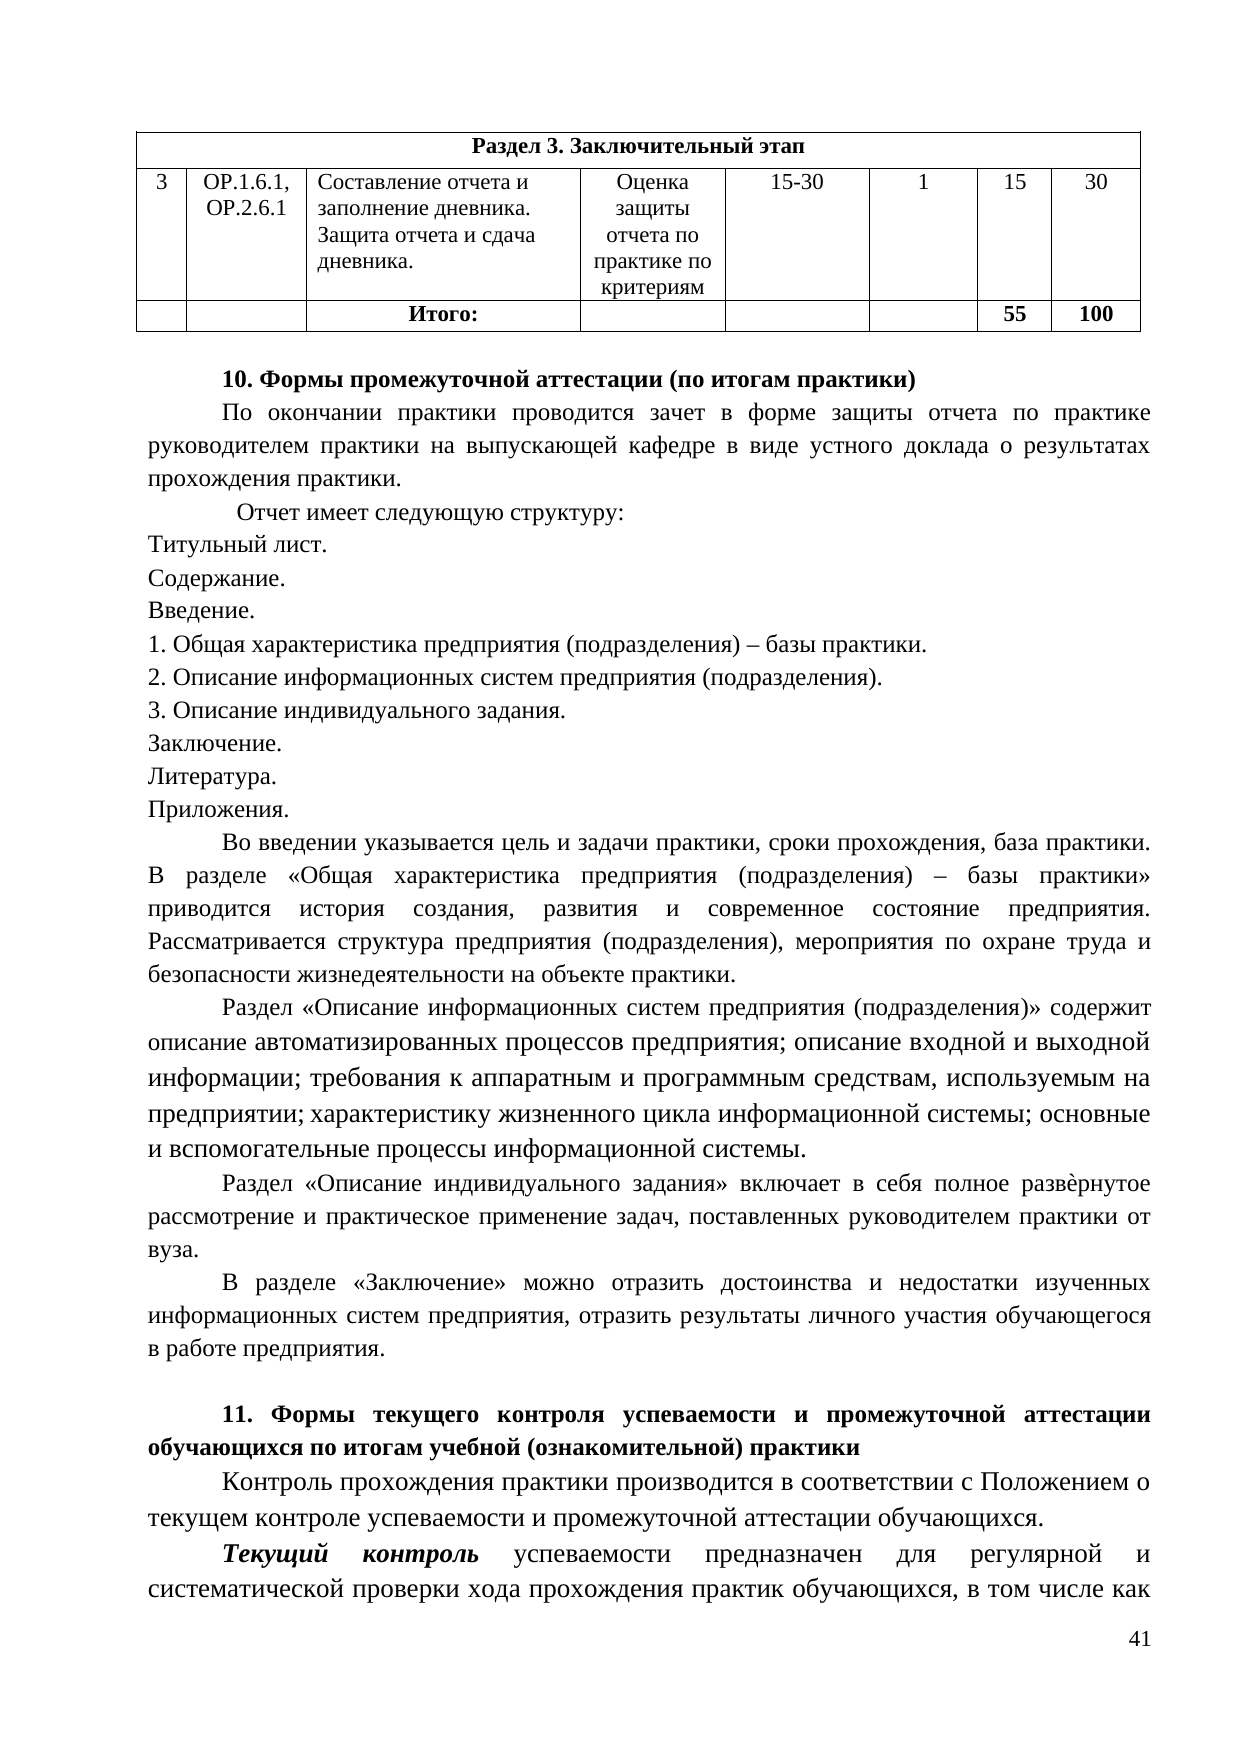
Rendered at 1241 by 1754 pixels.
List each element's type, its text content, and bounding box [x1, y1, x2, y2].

table_cell 3 [137, 169, 186, 300]
text Отчет имеет следующую структуру: [148, 497, 1152, 525]
table_cell 30 [1052, 169, 1140, 300]
table_cell Оценка защиты отчета по практике по критериям [581, 169, 725, 300]
text 1. Общая характеристика предприятия (подразделения) – базы практики. [148, 629, 1152, 657]
text Титульный лист. [148, 529, 1152, 558]
text 2. Описание информационных систем предприятия (подразделения). [148, 662, 1152, 690]
text Введение. [148, 596, 1152, 624]
table_cell [870, 301, 977, 331]
table_cell Итого: [307, 301, 580, 331]
table_cell 55 [978, 301, 1051, 331]
table_cell Составление отчета и заполнение дневника. Защита отчета и сдача дневника. [307, 169, 580, 300]
text Раздел «Описание индивидуального задания» включает в себя полное развѐрнутое рассмотрение и практическое применение задач, поставленных руководителем практики от вуза. [148, 1168, 1152, 1263]
text По окончании практики проводится зачет в форме защиты отчета по практике руководителем практики на выпускающей кафедре в виде устного доклада о результатах прохождения практики. [148, 397, 1152, 492]
text Содержание. [148, 563, 1152, 591]
table_cell [726, 301, 869, 331]
text 3. Описание индивидуального задания. [148, 695, 1152, 723]
text Приложения. [148, 794, 1152, 822]
table_cell Раздел 3. Заключительный этап [137, 133, 1140, 167]
text В разделе «Заключение» можно отразить достоинства и недостатки изученных информационных систем предприятия, отразить результаты личного участия обучающегося в работе предприятия. [148, 1267, 1152, 1362]
table_cell 15 [978, 169, 1051, 300]
table_cell 100 [1052, 301, 1140, 331]
table_cell 1 [870, 169, 977, 300]
text Раздел «Описание информационных систем предприятия (подразделения)» содержит описание автоматизированных процессов предприятия; описание входной и выходной информации; требования к аппаратным и программным средствам, используемым на предприятии; характеристику жизненного цикла информационной системы; основные и вспомогательные процессы информационной системы. [148, 992, 1152, 1163]
text Во введении указывается цель и задачи практики, сроки прохождения, база практики. В разделе «Общая характеристика предприятия (подразделения) – базы практики» приводится история создания, развития и современное состояние предприятия. Рассматривается структура предприятия (подразделения), мероприятия по охране труда и безопасности жизнедеятельности на объекте практики. [148, 827, 1152, 988]
text 11. Формы текущего контроля успеваемости и промежуточной аттестации обучающихся по итогам учебной (ознакомительной) практики [148, 1399, 1152, 1461]
table_cell [187, 301, 306, 331]
text Заключение. [148, 728, 1152, 756]
table_cell [137, 301, 186, 331]
text Литература. [148, 761, 1152, 789]
table_cell [581, 301, 725, 331]
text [148, 1537, 1152, 1604]
table_cell 15-30 [726, 169, 869, 300]
text 10. Формы промежуточной аттестации (по итогам практики) [148, 364, 1152, 393]
table_cell ОР.1.6.1, ОР.2.6.1 [187, 169, 306, 300]
text Контроль прохождения практики производится в соответствии с Положением о текущем контроле успеваемости и промежуточной аттестации обучающихся. [148, 1465, 1152, 1532]
